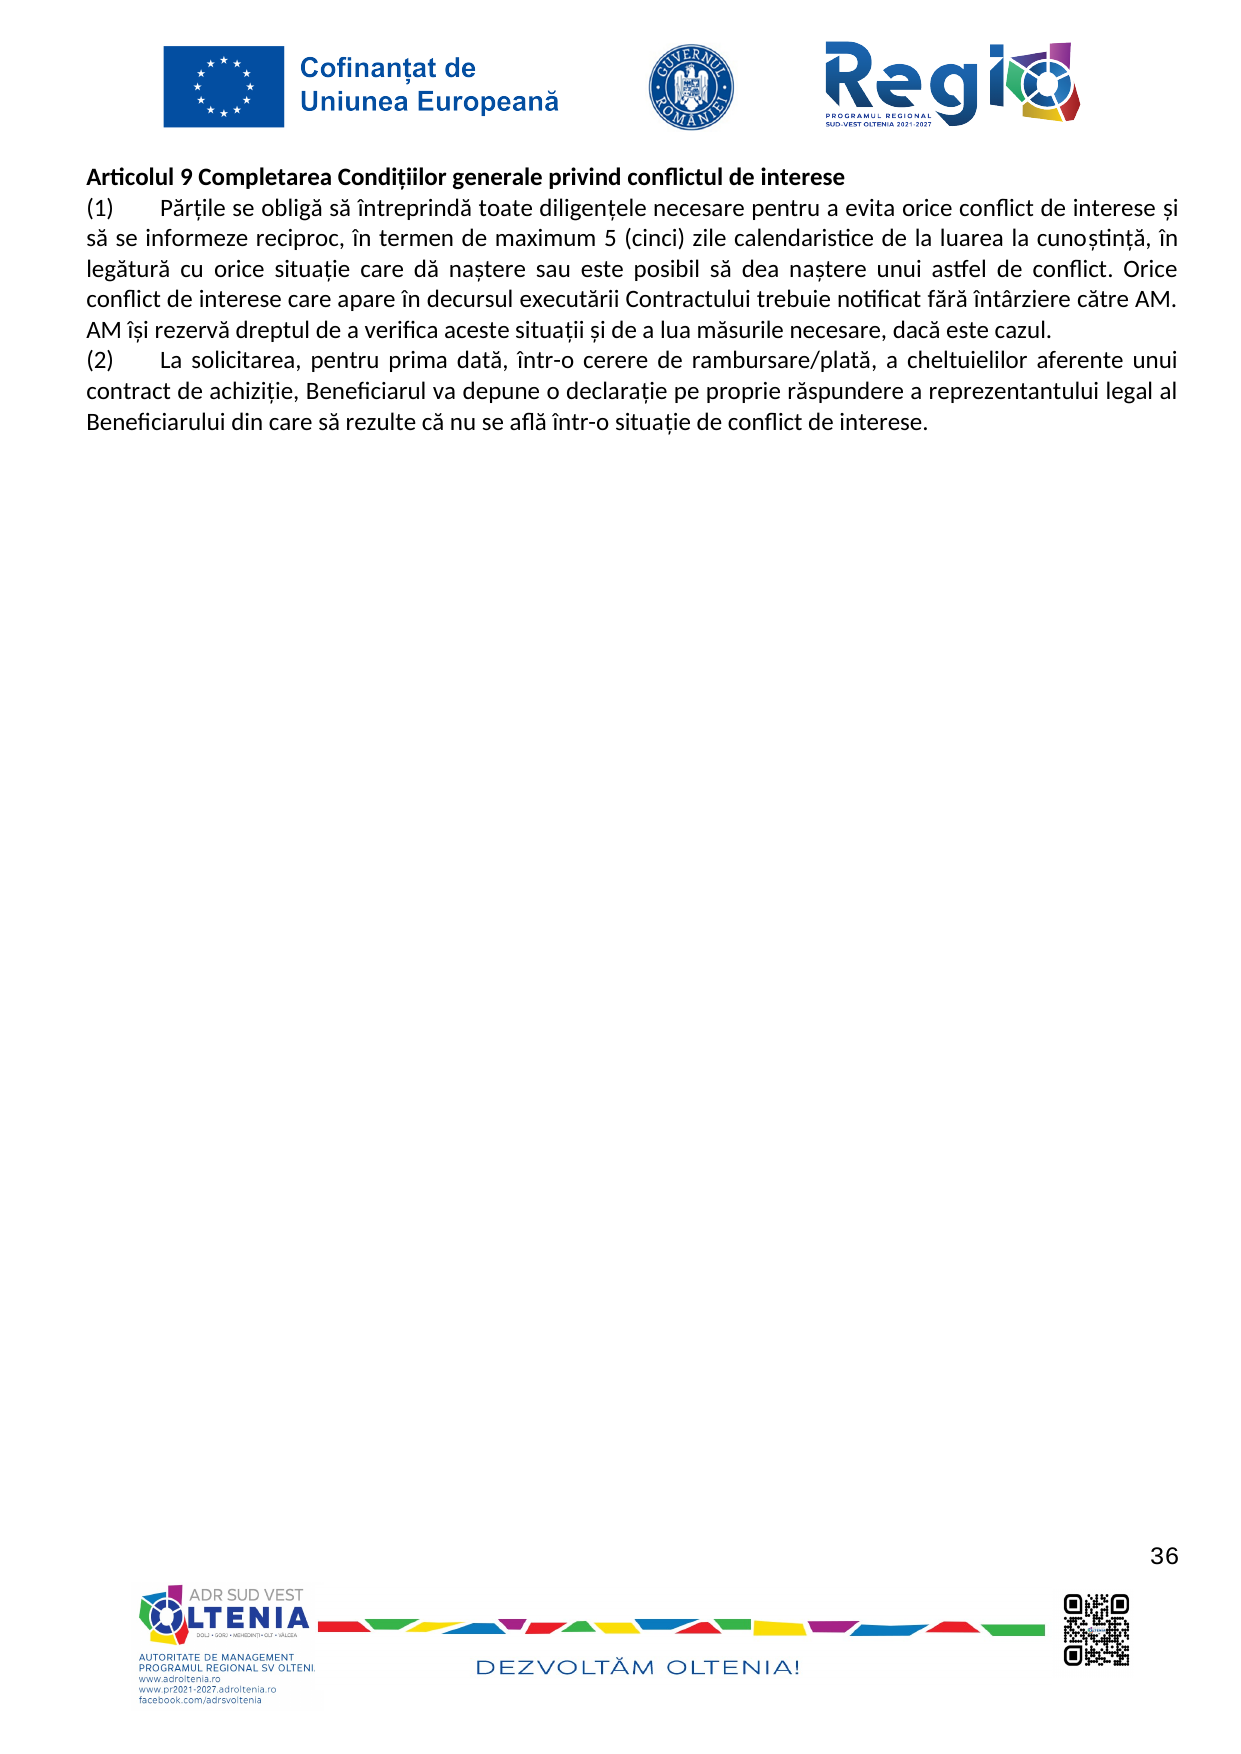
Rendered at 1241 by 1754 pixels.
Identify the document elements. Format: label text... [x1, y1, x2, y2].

picture [158, 42, 561, 131]
picture [645, 42, 739, 132]
picture [823, 40, 1082, 129]
text (1) Părţile se obligă să întreprindă toate diligenţele necesare pentru a evita orice conflict de interese şi să se informeze reciproc, în termen de maximum 5 (cinci) zile calendaristice de la luarea la cunoştinţă, în legătură cu orice situaţie care dă naştere sau este posibil să dea naştere unui astfel de conflict. Orice conflict de interese care apare în decursul executării Contractului trebuie notificat fără întârziere către AM. AM îşi rezervă dreptul de a verifica aceste situaţii şi de a lua măsurile necesare, dacă este cazul. [86, 192, 1179, 344]
text (2) La solicitarea, pentru prima dată, într-o cerere de rambursare/plată, a cheltuielilor aferente unui contract de achiziţie, Beneficiarul va depune o declaraţie pe proprie răspundere a reprezentantului legal al Beneficiarului din care să rezulte că nu se află într-o situaţie de conflict de interese. [86, 344, 1179, 436]
picture [131, 1582, 1134, 1711]
text Articolul 9 Completarea Condiţiilor generale privind conflictul de interese [86, 161, 1179, 192]
